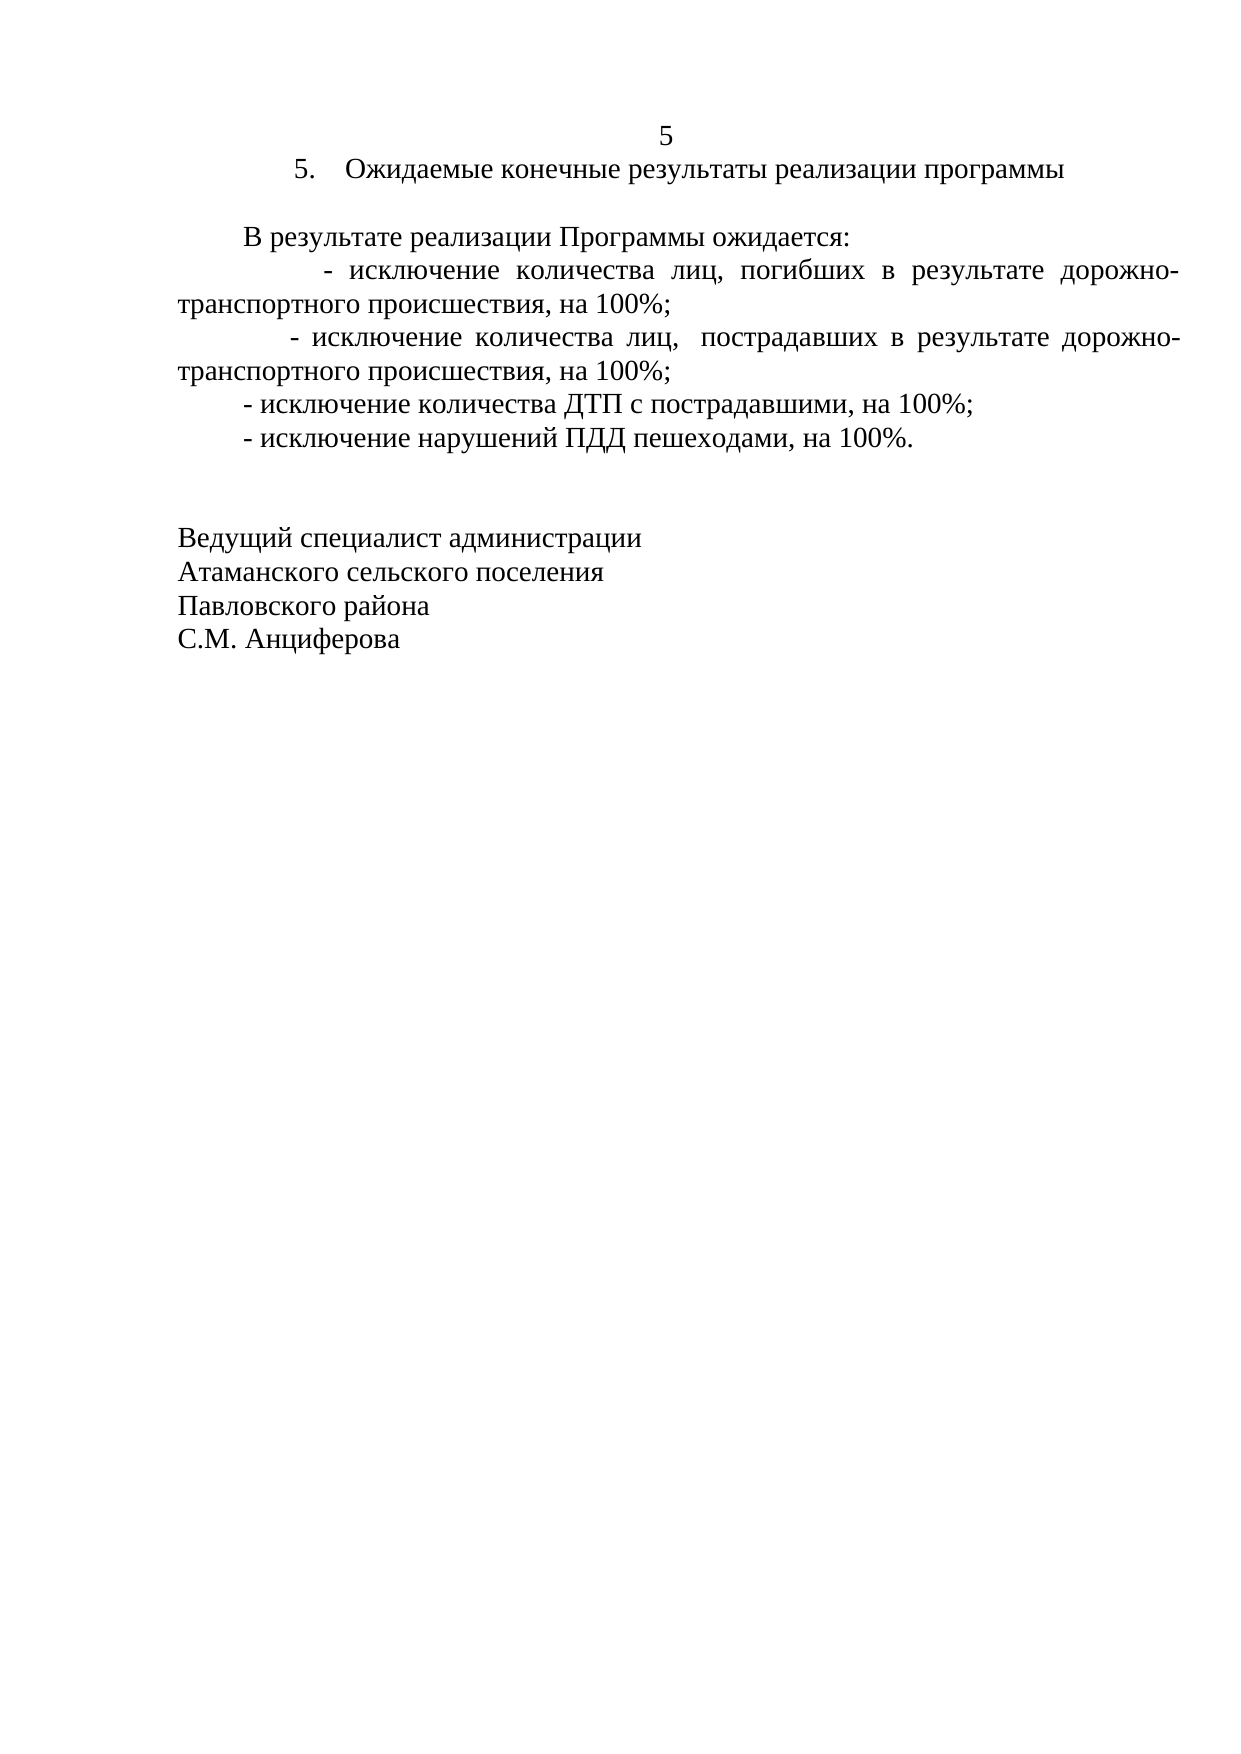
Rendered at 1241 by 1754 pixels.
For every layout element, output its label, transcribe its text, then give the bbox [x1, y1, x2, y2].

text 5 [177, 118, 1181, 152]
text С.М. Анциферова [177, 621, 1181, 655]
text - исключение нарушений ПДД пешеходами, на 100%. [177, 420, 1181, 453]
text - исключение количества ДТП с пострадавшими, на 100%; [177, 386, 1181, 420]
text Атаманского сельского поселения [177, 554, 1181, 588]
text - исключение количества лиц, пострадавших в результате дорожно-транспортного происшествия, на 100%; [177, 319, 1181, 386]
text - исключение количества лиц, погибших в результате дорожно-транспортного происшествия, на 100%; [177, 252, 1181, 319]
text В результате реализации Программы ожидается: [177, 219, 1181, 252]
text Павловского района [177, 588, 1181, 621]
text 5. Ожидаемые конечные результаты реализации программы [177, 152, 1181, 185]
text Ведущий специалист администрации [177, 521, 1181, 554]
